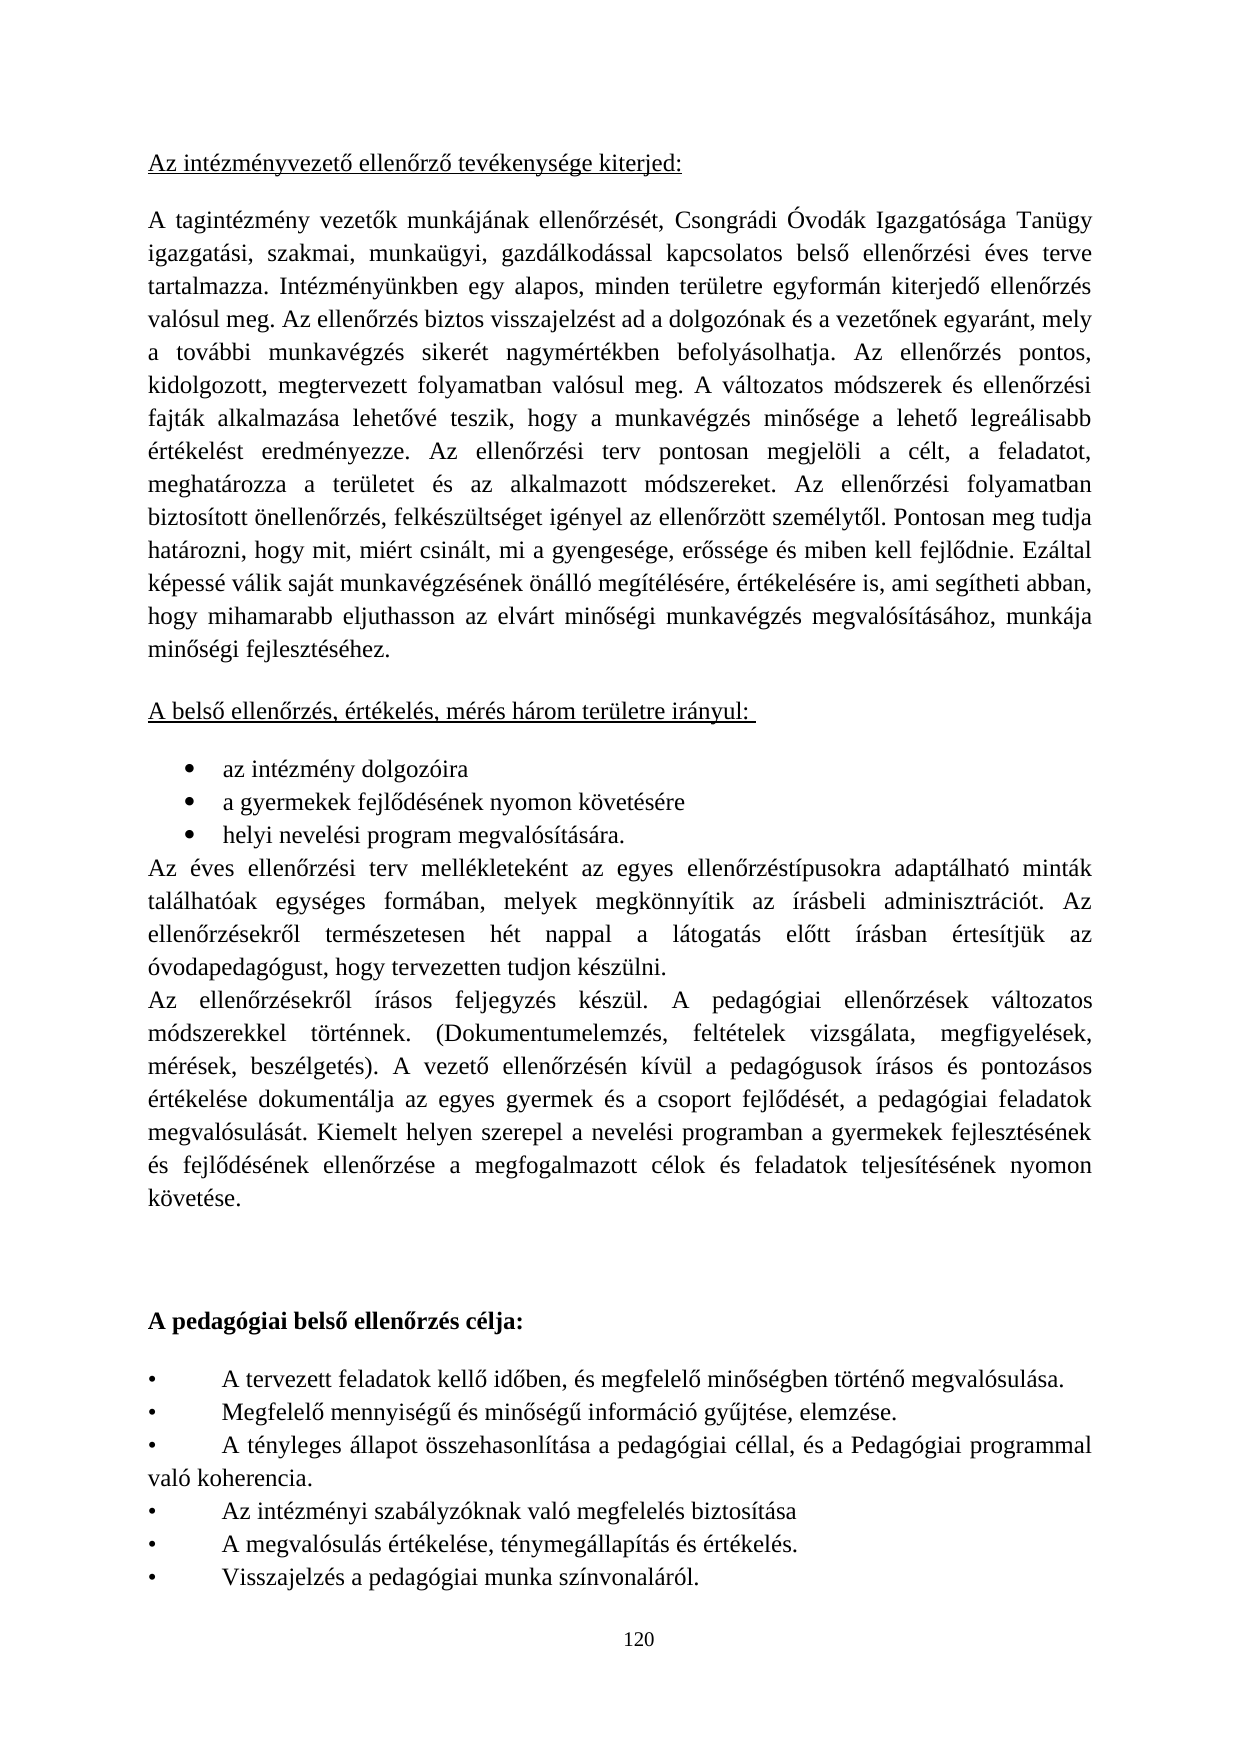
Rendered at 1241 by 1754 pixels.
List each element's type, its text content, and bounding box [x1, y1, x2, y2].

text • Visszajelzés a pedagógiai munka színvonaláról. [148, 1562, 1093, 1591]
text • Megfelelő mennyiségű és minőségű információ gyűjtése, elemzése. [148, 1397, 1093, 1426]
list az intézmény dolgozóira [185, 754, 1093, 782]
text Az éves ellenőrzési terv mellékleteként az egyes ellenőrzéstípusokra adaptálható minták találhatóak egységes formában, melyek megkönnyítik az írásbeli adminisztrációt. Az ellenőrzésekről természetesen hét nappal a látogatás előtt írásban értesítjük az óvodapedagógust, hogy tervezetten tudjon készülni. [148, 853, 1093, 981]
list a gyermekek fejlődésének nyomon követésére [185, 787, 1093, 815]
text • A megvalósulás értékelése, ténymegállapítás és értékelés. [148, 1529, 1093, 1558]
text A belső ellenőrzés, értékelés, mérés három területre irányul: [148, 696, 1093, 725]
text • A tervezett feladatok kellő időben, és megfelelő minőségben történő megvalósulása. [148, 1364, 1093, 1393]
text Az ellenőrzésekről írásos feljegyzés készül. A pedagógiai ellenőrzések változatos módszerekkel történnek. (Dokumentumelemzés, feltételek vizsgálata, megfigyelések, mérések, beszélgetés). A vezető ellenőrzésén kívül a pedagógusok írásos és pontozásos értékelése dokumentálja az egyes gyermek és a csoport fejlődését, a pedagógiai feladatok megvalósulását. Kiemelt helyen szerepel a nevelési programban a gyermekek fejlesztésének és fejlődésének ellenőrzése a megfogalmazott célok és feladatok teljesítésének nyomon követése. [148, 985, 1093, 1212]
list helyi nevelési program megvalósítására. [185, 820, 1093, 848]
text • A tényleges állapot összehasonlítása a pedagógiai céllal, és a Pedagógiai programmal való koherencia. [148, 1430, 1093, 1492]
text Az intézményvezető ellenőrző tevékenysége kiterjed: [148, 148, 1093, 176]
text A tagintézmény vezetők munkájának ellenőrzését, Csongrádi Óvodák Igazgatósága Tanügy igazgatási, szakmai, munkaügyi, gazdálkodással kapcsolatos belső ellenőrzési éves terve tartalmazza. Intézményünkben egy alapos, minden területre egyformán kiterjedő ellenőrzés valósul meg. Az ellenőrzés biztos visszajelzést ad a dolgozónak és a vezetőnek egyaránt, mely a további munkavégzés sikerét nagymértékben befolyásolhatja. Az ellenőrzés pontos, kidolgozott, megtervezett folyamatban valósul meg. A változatos módszerek és ellenőrzési fajták alkalmazása lehetővé teszik, hogy a munkavégzés minősége a lehető legreálisabb értékelést eredményezze. Az ellenőrzési terv pontosan megjelöli a célt, a feladatot, meghatározza a területet és az alkalmazott módszereket. Az ellenőrzési folyamatban biztosított önellenőrzés, felkészültséget igényel az ellenőrzött személytől. Pontosan meg tudja határozni, hogy mit, miért csinált, mi a gyengesége, erőssége és miben kell fejlődnie. Ezáltal képessé válik saját munkavégzésének önálló megítélésére, értékelésére is, ami segítheti abban, hogy mihamarabb eljuthasson az elvárt minőségi munkavégzés megvalósításához, munkája minőségi fejlesztéséhez. [148, 205, 1093, 663]
text • Az intézményi szabályzóknak való megfelelés biztosítása [148, 1496, 1093, 1525]
text A pedagógiai belső ellenőrzés célja: [148, 1306, 1093, 1335]
